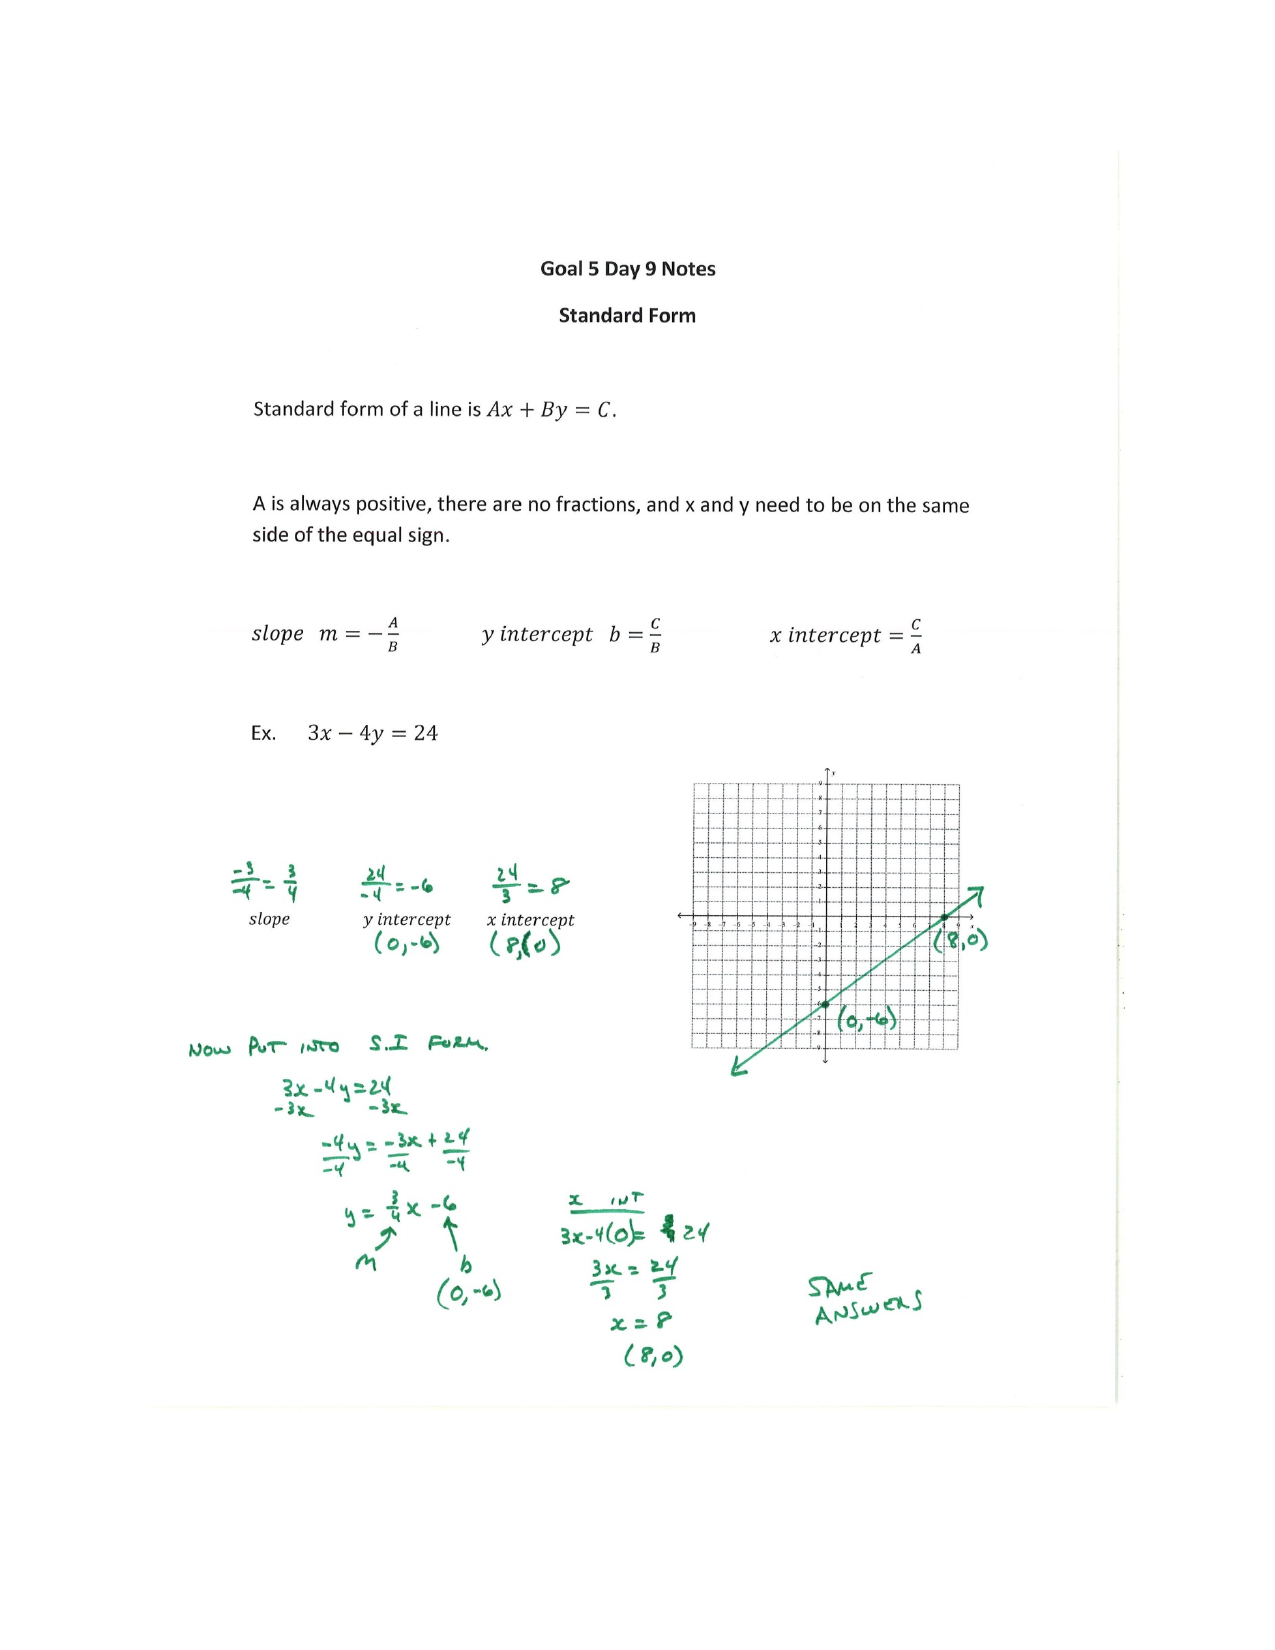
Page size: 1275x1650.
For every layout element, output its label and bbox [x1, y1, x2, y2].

picture [150, 150, 1125, 1412]
